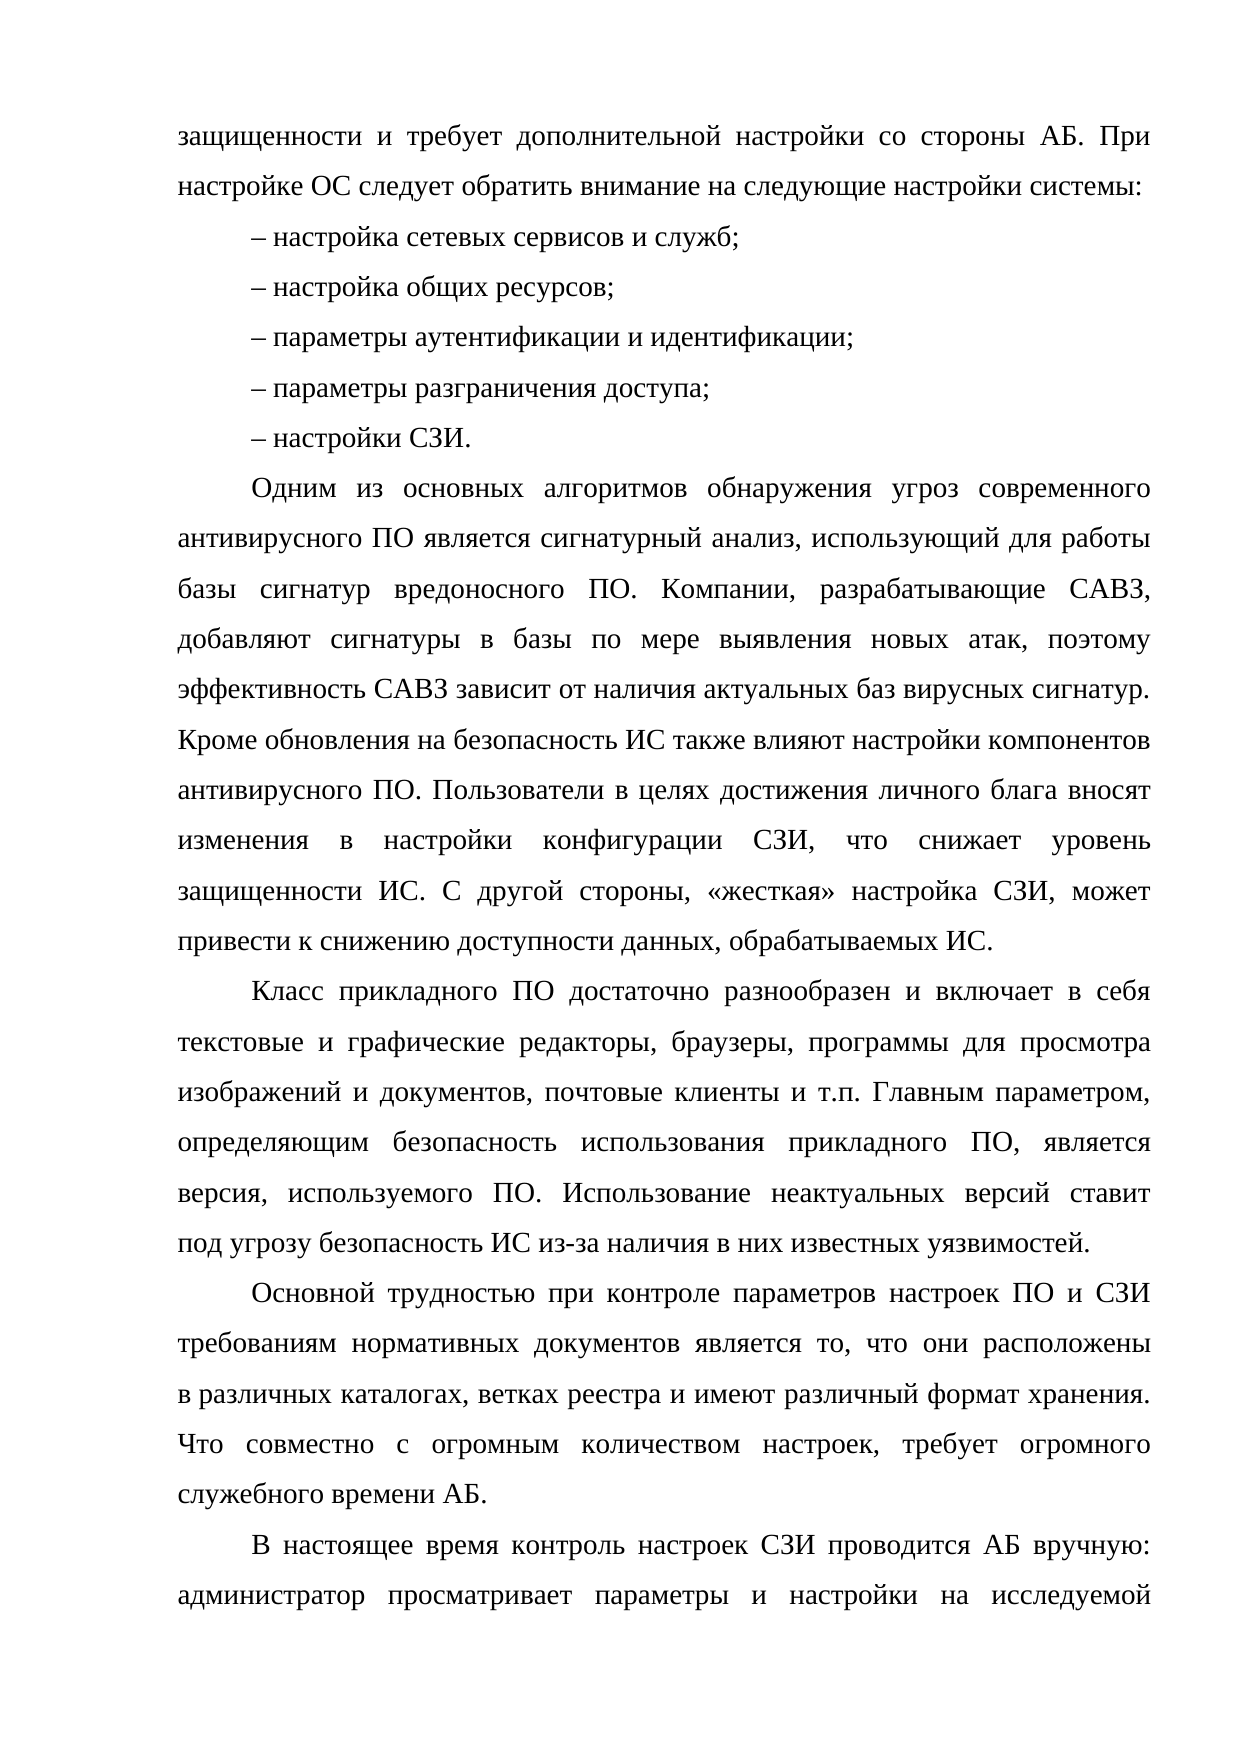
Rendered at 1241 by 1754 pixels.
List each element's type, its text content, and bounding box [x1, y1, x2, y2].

text Одним из основных алгоритмов обнаружения угроз современного антивирусного ПО является сигнатурный анализ, использующий для работы базы сигнатур вредоносного ПО. Компании, разрабатывающие САВЗ, добавляют сигнатуры в базы по мере выявления новых атак, поэтому эффективность САВЗ зависит от наличия актуальных баз вирусных сигнатур. Кроме обновления на безопасность ИС также влияют настройки компонентов антивирусного ПО. Пользователи в целях достижения личного блага вносят изменения в настройки конфигурации СЗИ, что снижает уровень защищенности ИС. С другой стороны, «жесткая» настройка СЗИ, может привести к снижению доступности данных, обрабатываемых ИС. [177, 470, 1152, 957]
text Основной трудностью при контроле параметров настроек ПО и СЗИ требованиям нормативных документов является то, что они расположены в различных каталогах, ветках реестра и имеют различный формат хранения. Что совместно с огромным количеством настроек, требует огромного служебного времени АБ. [177, 1275, 1152, 1510]
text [177, 118, 1152, 202]
text Класс прикладного ПО достаточно разнообразен и включает в себя текстовые и графические редакторы, браузеры, программы для просмотра изображений и документов, почтовые клиенты и т.п. Главным параметром, определяющим безопасность использования прикладного ПО, является версия, используемого ПО. Использование неактуальных версий ставит под угрозу безопасность ИС из-за наличия в них известных уязвимостей. [177, 973, 1152, 1258]
text – параметры разграничения доступа; [177, 370, 1152, 403]
text – настройки СЗИ. [177, 420, 1152, 453]
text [177, 1527, 1152, 1611]
text – параметры аутентификации и идентификации; [177, 319, 1152, 353]
text – настройка общих ресурсов; [177, 269, 1152, 303]
text – настройка сетевых сервисов и служб; [177, 219, 1152, 252]
